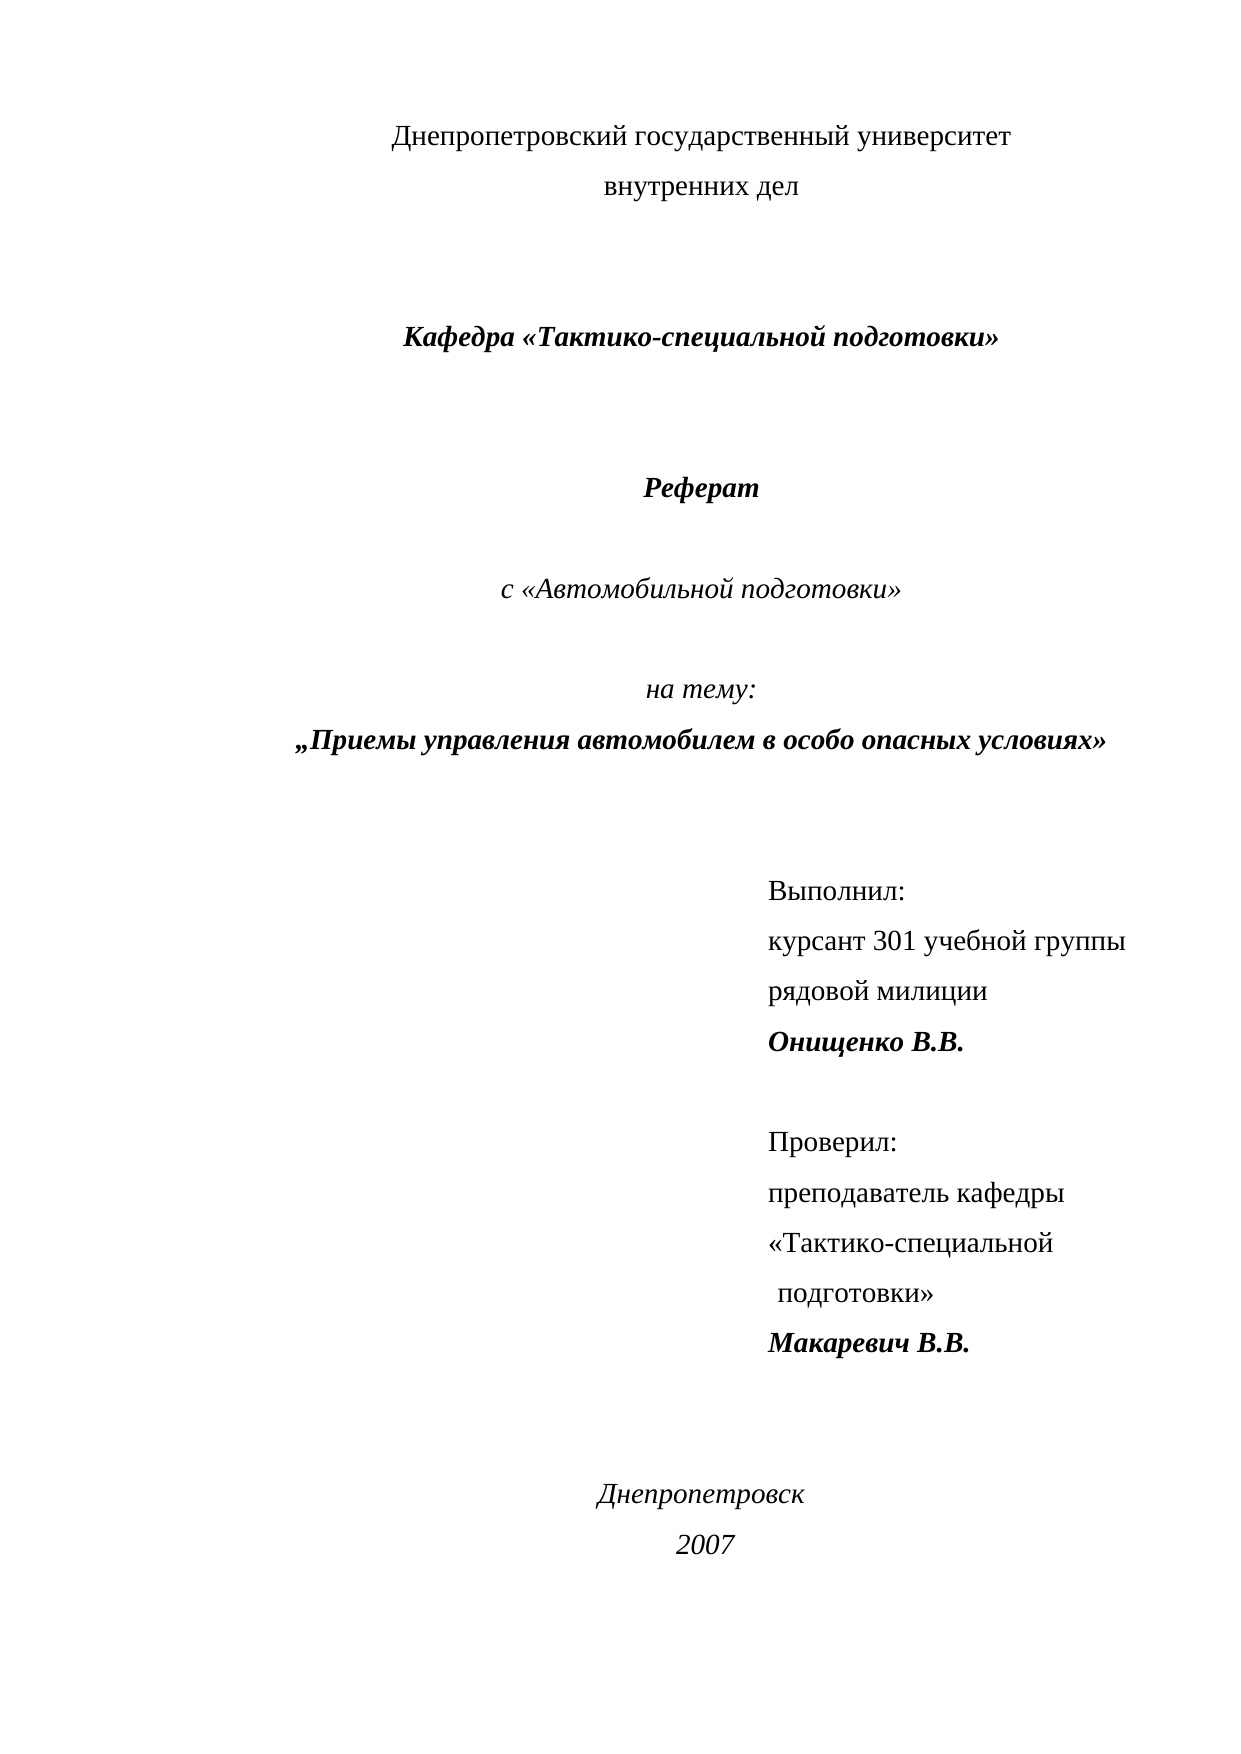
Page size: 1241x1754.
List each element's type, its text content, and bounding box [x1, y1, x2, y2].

text Реферат [177, 470, 1152, 504]
text Онищенко В.В. [768, 1024, 1152, 1057]
text «Тактико-специальной подготовки» [768, 1225, 1152, 1309]
text Макаревич В.В. [768, 1326, 1152, 1359]
text Днепропетровский государственный университет [177, 118, 1152, 152]
text курсант 301 учебной группы [768, 923, 1152, 957]
text рядовой милиции [768, 973, 1152, 1007]
text преподаватель кафедры [768, 1175, 1152, 1208]
text Проверил: [768, 1124, 1152, 1158]
text „Приемы управления автомобилем в особо опасных условиях» [177, 722, 1152, 755]
text Днепропетровск [177, 1477, 1152, 1510]
text внутренних дел [177, 168, 1152, 202]
text с «Автомобильной подготовки» [177, 571, 1152, 604]
text на тему: [177, 672, 1152, 705]
text Выполнил: [768, 873, 1152, 906]
text 2007 [177, 1527, 1152, 1560]
text Кафедра «Тактико-специальной подготовки» [177, 319, 1152, 353]
